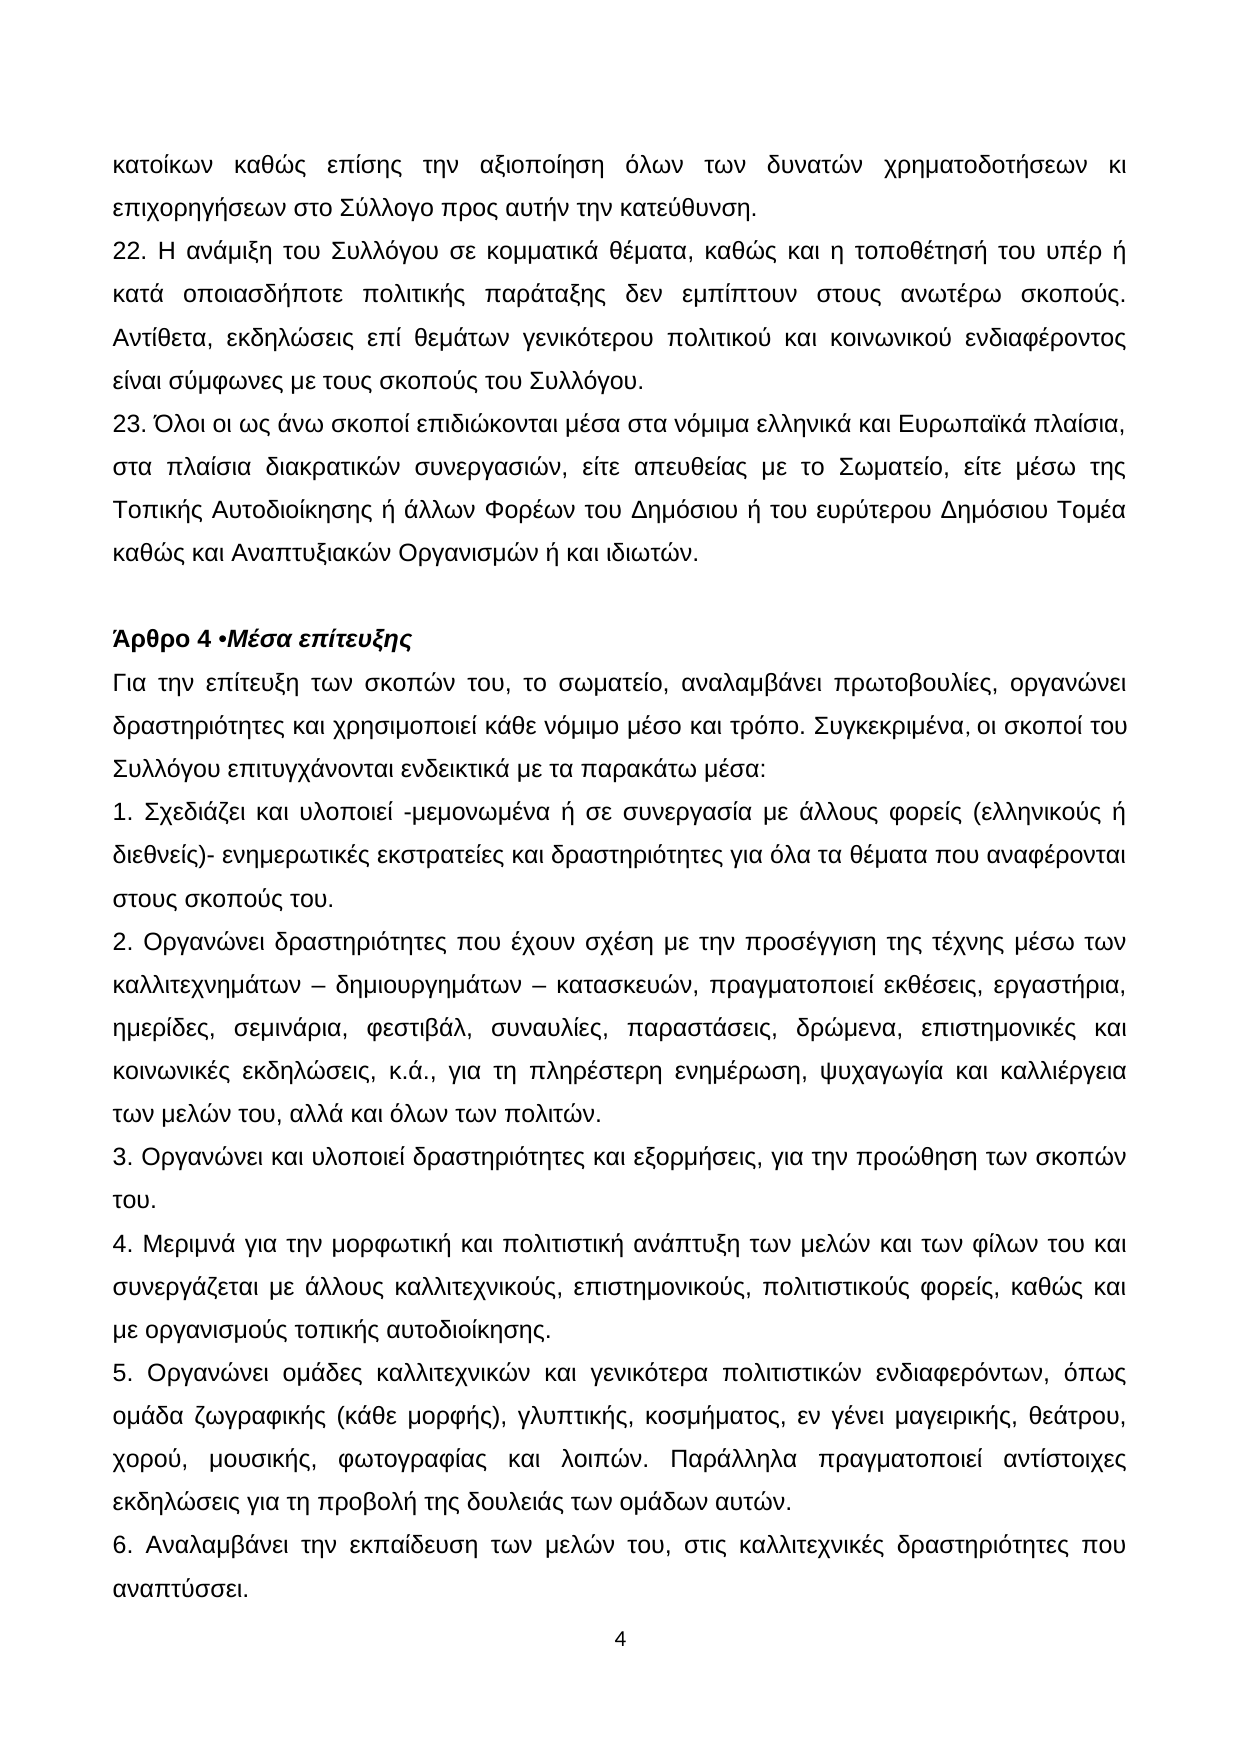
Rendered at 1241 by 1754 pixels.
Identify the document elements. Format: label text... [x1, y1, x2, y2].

text 2. Οργανώνει δραστηριότητες που έχουν σχέση με την προσέγγιση της τέχνης μέσω των καλλιτεχνημάτων – δημιουργημάτων – κατασκευών, πραγματοποιεί εκθέσεις, εργαστήρια, ημερίδες, σεμινάρια, φεστιβάλ, συναυλίες, παραστάσεις, δρώμενα, επιστημονικές και κοινωνικές εκδηλώσεις, κ.ά., για τη πληρέστερη ενημέρωση, ψυχαγωγία και καλλιέργεια των μελών του, αλλά και όλων των πολιτών. [112, 927, 1128, 1128]
text 23. Όλοι οι ως άνω σκοποί επιδιώκονται μέσα στα νόμιμα ελληνικά και Ευρωπαϊκά πλαίσια, στα πλαίσια διακρατικών συνεργασιών, είτε απευθείας με το Σωματείο, είτε μέσω της Τοπικής Αυτοδιοίκησης ή άλλων Φορέων του Δημόσιου ή του ευρύτερου Δημόσιου Τομέα καθώς και Αναπτυξιακών Οργανισμών ή και ιδιωτών. [112, 409, 1128, 567]
text 4. Μεριμνά για την μορφωτική και πολιτιστική ανάπτυξη των μελών και των φίλων του και συνεργάζεται με άλλους καλλιτεχνικούς, επιστημονικούς, πολιτιστικούς φορείς, καθώς και με οργανισμούς τοπικής αυτοδιοίκησης. [112, 1228, 1128, 1343]
text Άρθρο 4 •Μέσα επίτευξης [112, 624, 1128, 653]
text 5. Οργανώνει ομάδες καλλιτεχνικών και γενικότερα πολιτιστικών ενδιαφερόντων, όπως ομάδα ζωγραφικής (κάθε μορφής), γλυπτικής, κοσμήματος, εν γένει μαγειρικής, θεάτρου, χορού, μουσικής, φωτογραφίας και λοιπών. Παράλληλα πραγματοποιεί αντίστοιχες εκδηλώσεις για τη προβολή της δουλειάς των ομάδων αυτών. [112, 1358, 1128, 1516]
text 6. Αναλαμβάνει την εκπαίδευση των μελών του, στις καλλιτεχνικές δραστηριότητες που αναπτύσσει. [112, 1530, 1128, 1602]
text 22. Η ανάμιξη του Συλλόγου σε κομματικά θέματα, καθώς και η τοποθέτησή του υπέρ ή κατά οποιασδήποτε πολιτικής παράταξης δεν εμπίπτουν στους ανωτέρω σκοπούς. Αντίθετα, εκδηλώσεις επί θεμάτων γενικότερου πολιτικού και κοινωνικού ενδιαφέροντος είναι σύμφωνες με τους σκοπούς του Συλλόγου. [112, 236, 1128, 394]
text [112, 150, 1128, 222]
text 3. Οργανώνει και υλοποιεί δραστηριότητες και εξορμήσεις, για την προώθηση των σκοπών του. [112, 1142, 1128, 1214]
text 1. Σχεδιάζει και υλοποιεί -μεμονωμένα ή σε συνεργασία με άλλους φορείς (ελληνικούς ή διεθνείς)- ενημερωτικές εκστρατείες και δραστηριότητες για όλα τα θέματα που αναφέρονται στους σκοπούς του. [112, 797, 1128, 912]
text Για την επίτευξη των σκοπών του, το σωματείο, αναλαμβάνει πρωτοβουλίες, οργανώνει δραστηριότητες και χρησιμοποιεί κάθε νόμιμο μέσο και τρόπο. Συγκεκριμένα, οι σκοποί του Συλλόγου επιτυγχάνονται ενδεικτικά με τα παρακάτω μέσα: [112, 667, 1128, 783]
